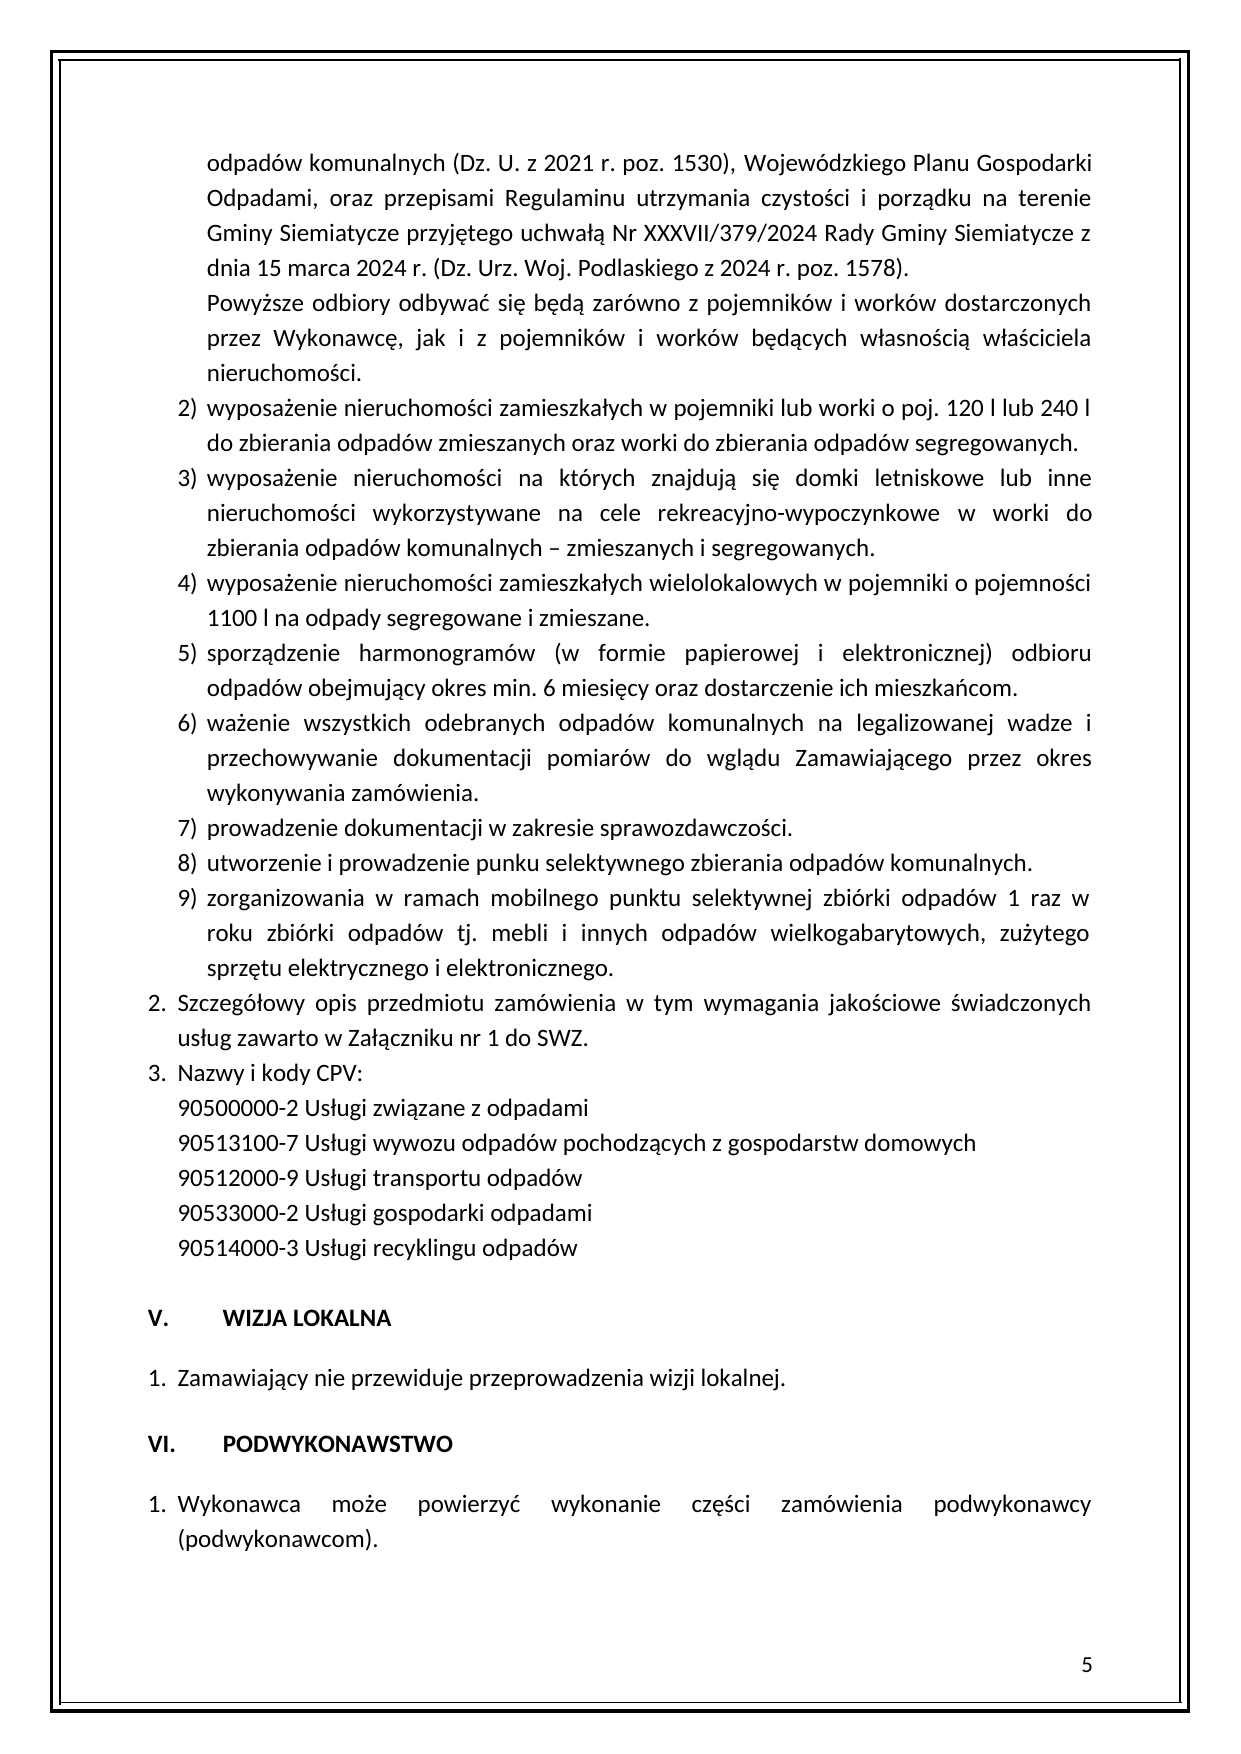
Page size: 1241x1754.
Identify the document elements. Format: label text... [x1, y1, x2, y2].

text 90513100-7 Usługi wywozu odpadów pochodzących z gospodarstw domowych [177, 1128, 1093, 1158]
text 90533000-2 Usługi gospodarki odpadami [177, 1198, 1093, 1228]
list wyposażenie nieruchomości zamieszkałych w pojemniki lub worki o poj. 120 l lub 240 l do zbierania odpadów zmieszanych oraz worki do zbierania odpadów segregowanych. [177, 393, 1093, 458]
list PODWYKONAWSTWO [148, 1428, 1093, 1459]
list zorganizowania w ramach mobilnego punktu selektywnej zbiórki odpadów 1 raz w roku zbiórki odpadów tj. mebli i innych odpadów wielkogabarytowych, zużytego sprzętu elektrycznego i elektronicznego. [177, 883, 1091, 983]
list wyposażenie nieruchomości zamieszkałych wielolokalowych w pojemniki o pojemności 1100 l na odpady segregowane i zmieszane. [177, 568, 1093, 633]
list Wykonawca może powierzyć wykonanie części zamówienia podwykonawcy (podwykonawcom). [148, 1488, 1093, 1554]
text 90514000-3 Usługi recyklingu odpadów [177, 1233, 1093, 1263]
list Nazwy i kody CPV: [148, 1058, 893, 1088]
list utworzenie i prowadzenie punku selektywnego zbierania odpadów komunalnych. [177, 848, 1093, 878]
list sporządzenie harmonogramów (w formie papierowej i elektronicznej) odbioru odpadów obejmujący okres min. 6 miesięcy oraz dostarczenie ich mieszkańcom. [177, 638, 1093, 703]
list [177, 148, 1093, 283]
text 90500000-2 Usługi związane z odpadami [177, 1093, 1093, 1123]
list ważenie wszystkich odebranych odpadów komunalnych na legalizowanej wadze i przechowywanie dokumentacji pomiarów do wglądu Zamawiającego przez okres wykonywania zamówienia. [177, 708, 1093, 808]
list WIZJA LOKALNA [148, 1303, 1093, 1333]
list Szczegółowy opis przedmiotu zamówienia w tym wymagania jakościowe świadczonych usług zawarto w Załączniku nr 1 do SWZ. [148, 988, 1093, 1053]
list wyposażenie nieruchomości na których znajdują się domki letniskowe lub inne nieruchomości wykorzystywane na cele rekreacyjno-wypoczynkowe w worki do zbierania odpadów komunalnych – zmieszanych i segregowanych. [177, 463, 1093, 563]
list prowadzenie dokumentacji w zakresie sprawozdawczości. [177, 813, 1093, 843]
text Powyższe odbiory odbywać się będą zarówno z pojemników i worków dostarczonych przez Wykonawcę, jak i z pojemników i worków będących własnością właściciela nieruchomości. [207, 288, 1093, 388]
list Zamawiający nie przewiduje przeprowadzenia wizji lokalnej. [148, 1363, 1093, 1393]
text 90512000-9 Usługi transportu odpadów [177, 1163, 1093, 1193]
